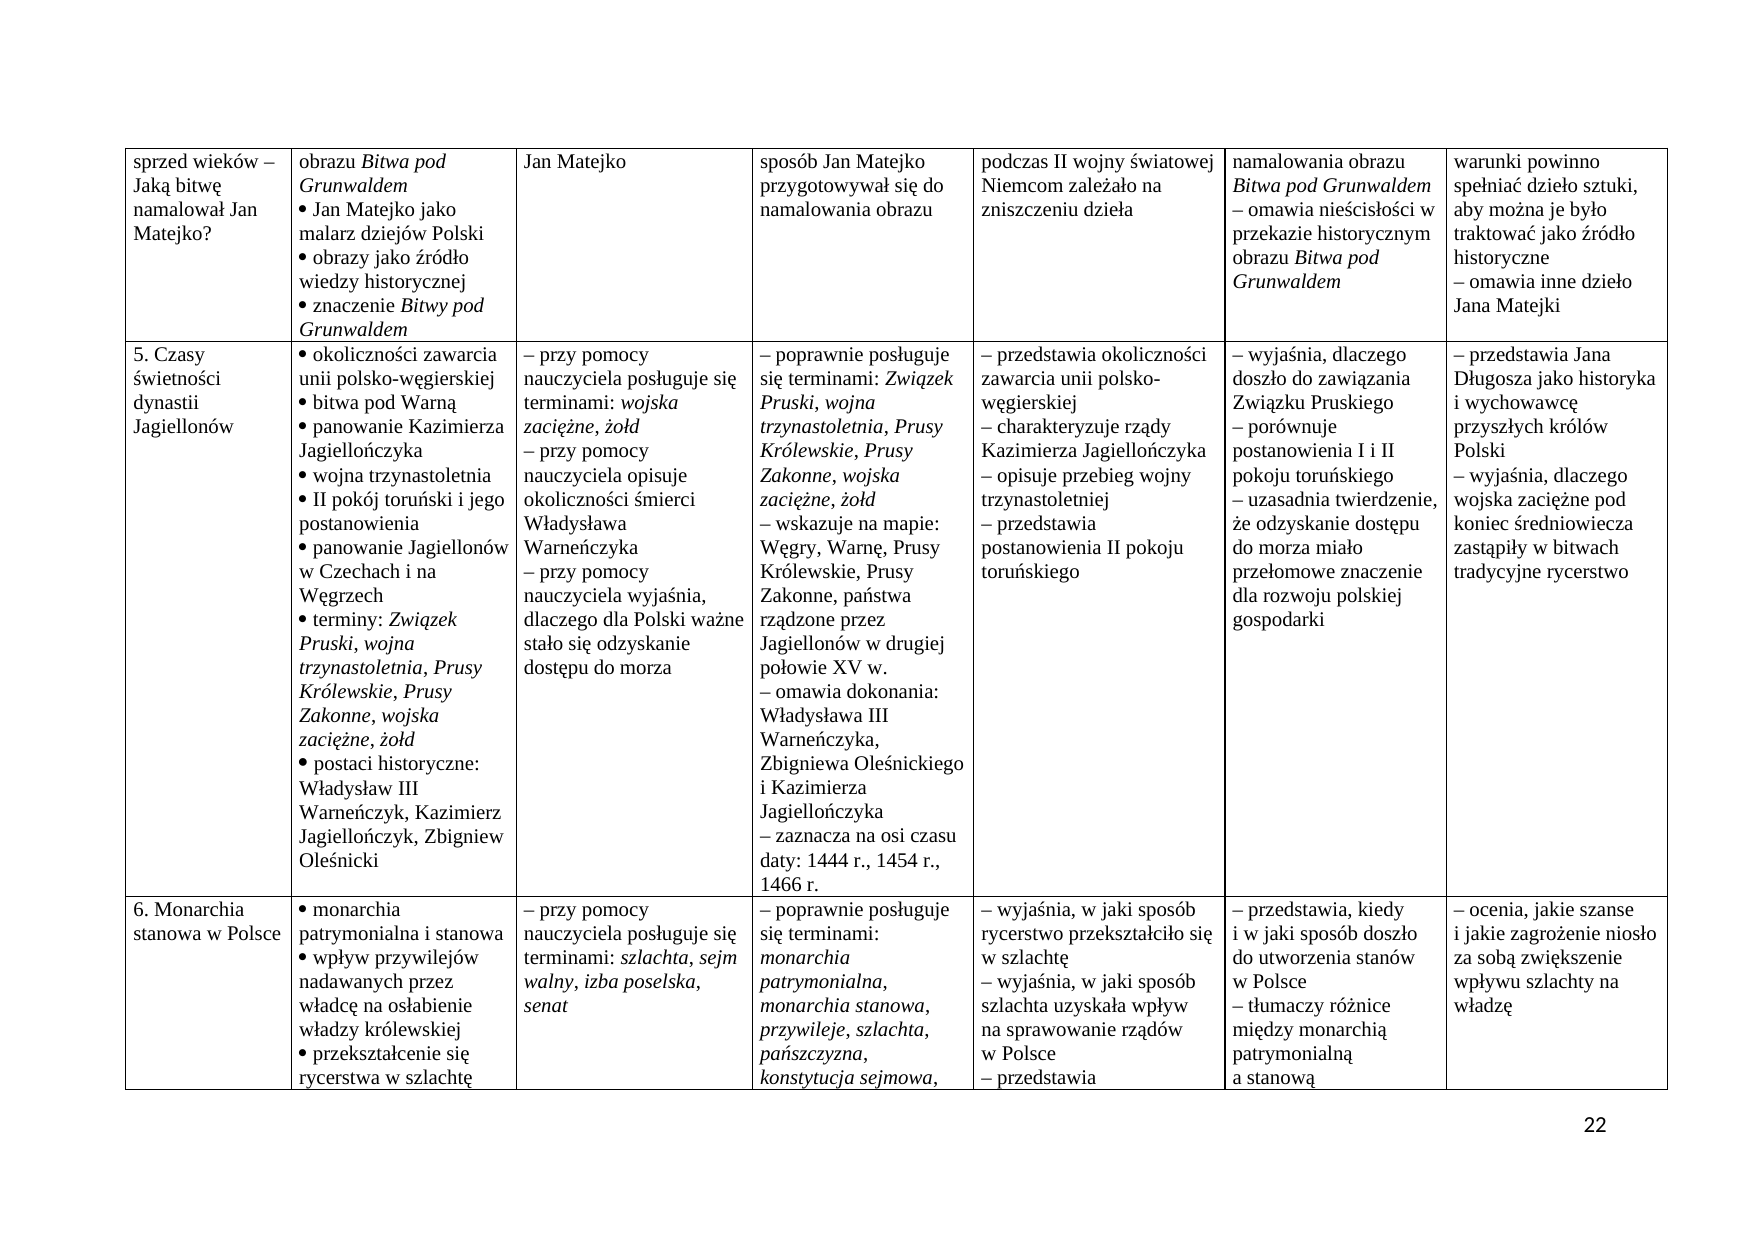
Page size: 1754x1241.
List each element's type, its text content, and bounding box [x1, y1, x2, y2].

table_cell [753, 897, 973, 1089]
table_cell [974, 149, 1224, 341]
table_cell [517, 897, 752, 1089]
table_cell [1226, 149, 1446, 341]
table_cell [1447, 897, 1667, 1089]
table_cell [753, 149, 973, 341]
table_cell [292, 149, 516, 341]
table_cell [126, 897, 291, 1089]
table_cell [292, 897, 516, 1089]
table_cell – przy pomocy nauczyciela posługuje się terminami: wojska zaciężne, żołd – przy pomocy nauczyciela opisuje okoliczności śmierci Władysława Warneńczyka – przy pomocy nauczyciela wyjaśnia, dlaczego dla Polski ważne stało się odzyskanie dostępu do morza [517, 342, 752, 896]
table_cell 5. Czasy świetności dynastii Jagiellonów [126, 342, 291, 896]
table_cell – poprawnie posługuje się terminami: Związek Pruski, wojna trzynastoletnia, Prusy Królewskie, Prusy Zakonne, wojska zaciężne, żołd – wskazuje na mapie: Węgry, Warnę, Prusy Królewskie, Prusy Zakonne, państwa rządzone przez Jagiellonów w drugiej połowie XV w. – omawia dokonania: Władysława III Warneńczyka, Zbigniewa Oleśnickiego i Kazimierza Jagiellończyka – zaznacza na osi czasu daty: 1444 r., 1454 r., 1466 r. [753, 342, 973, 896]
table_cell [517, 149, 752, 341]
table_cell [1447, 149, 1667, 341]
table_cell – wyjaśnia, dlaczego doszło do zawiązania Związku Pruskiego – porównuje postanowienia I i II pokoju toruńskiego – uzasadnia twierdzenie, że odzyskanie dostępu do morza miało przełomowe znaczenie dla rozwoju polskiej gospodarki [1226, 342, 1446, 896]
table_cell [974, 897, 1224, 1089]
table_cell – przedstawia okoliczności zawarcia unii polsko-węgierskiej – charakteryzuje rządy Kazimierza Jagiellończyka – opisuje przebieg wojny trzynastoletniej – przedstawia postanowienia II pokoju toruńskiego [974, 342, 1224, 896]
table_cell – przedstawia Jana Długosza jako historyka i wychowawcę przyszłych królów Polski – wyjaśnia, dlaczego wojska zaciężne pod koniec średniowiecza zastąpiły w bitwach tradycyjne rycerstwo [1447, 342, 1667, 896]
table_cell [1226, 897, 1446, 1089]
table_cell okoliczności zawarcia unii polsko-węgierskiej bitwa pod Warną panowanie Kazimierza Jagiellończyka wojna trzynastoletnia II pokój toruński i jego postanowienia panowanie Jagiellonów w Czechach i na Węgrzech terminy: Związek Pruski, wojna trzynastoletnia, Prusy Królewskie, Prusy Zakonne, wojska zaciężne, żołd postaci historyczne: Władysław III Warneńczyk, Kazimierz Jagiellończyk, Zbigniew Oleśnicki [292, 342, 516, 896]
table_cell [126, 149, 291, 341]
